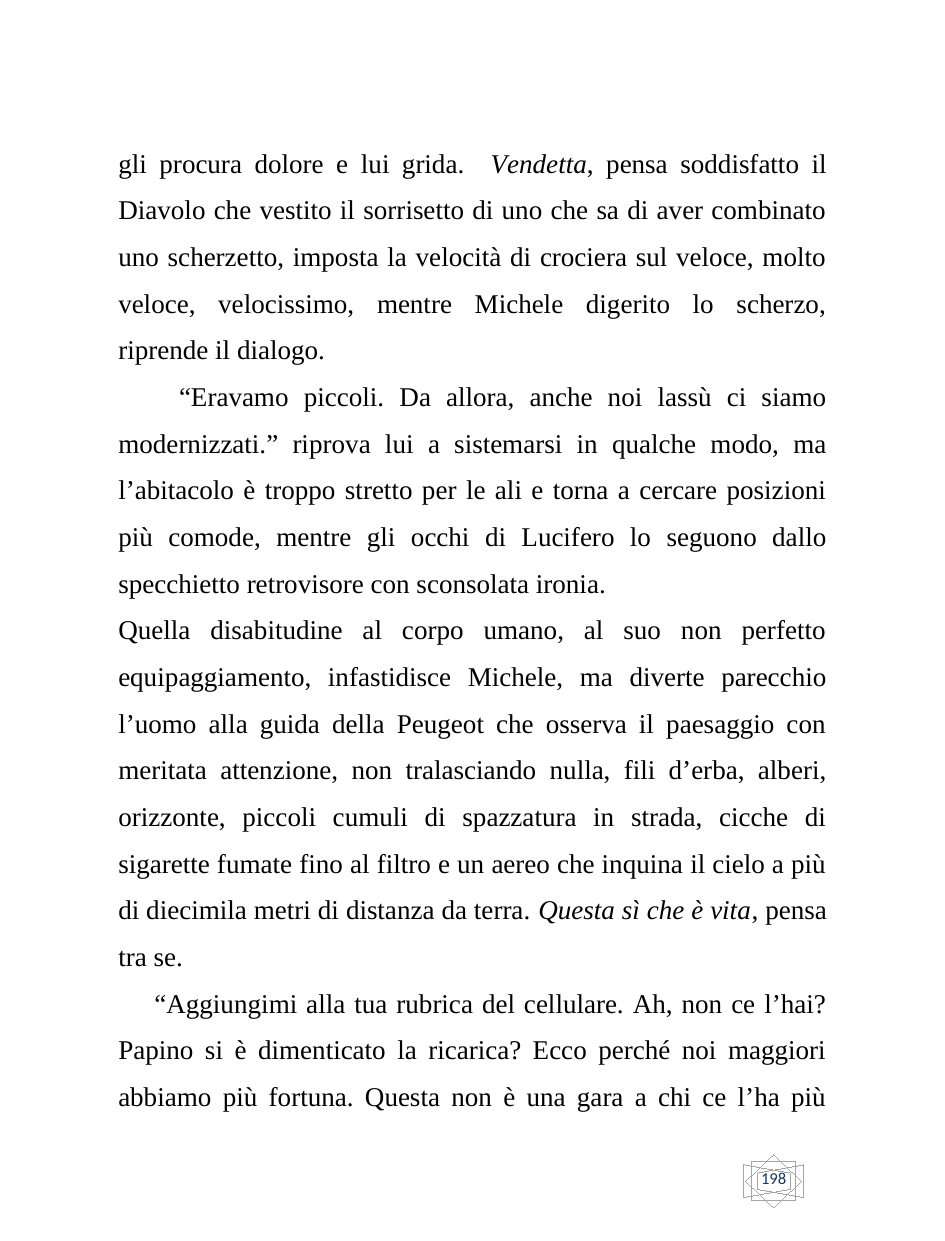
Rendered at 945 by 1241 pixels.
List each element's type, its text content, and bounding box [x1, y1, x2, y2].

text “Eravamo piccoli. Da allora, anche noi lassù ci siamo modernizzati.” riprova lui a sistemarsi in qualche modo, ma l’abitacolo è troppo stretto per le ali e torna a cercare posizioni più comode, mentre gli occhi di Lucifero lo seguono dallo specchietto retrovisore con sconsolata ironia. [118, 381, 827, 599]
text Quella disabitudine al corpo umano, al suo non perfetto equipaggiamento, infastidisce Michele, ma diverte parecchio l’uomo alla guida della Peugeot che osserva il paesaggio con meritata attenzione, non tralasciando nulla, fili d’erba, alberi, orizzonte, piccoli cumuli di spazzatura in strada, cicche di sigarette fumate fino al filtro e un aereo che inquina il cielo a più di diecimila metri di distanza da terra. Questa sì che è vita, pensa tra se. [118, 614, 827, 972]
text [118, 148, 827, 366]
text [118, 988, 827, 1112]
